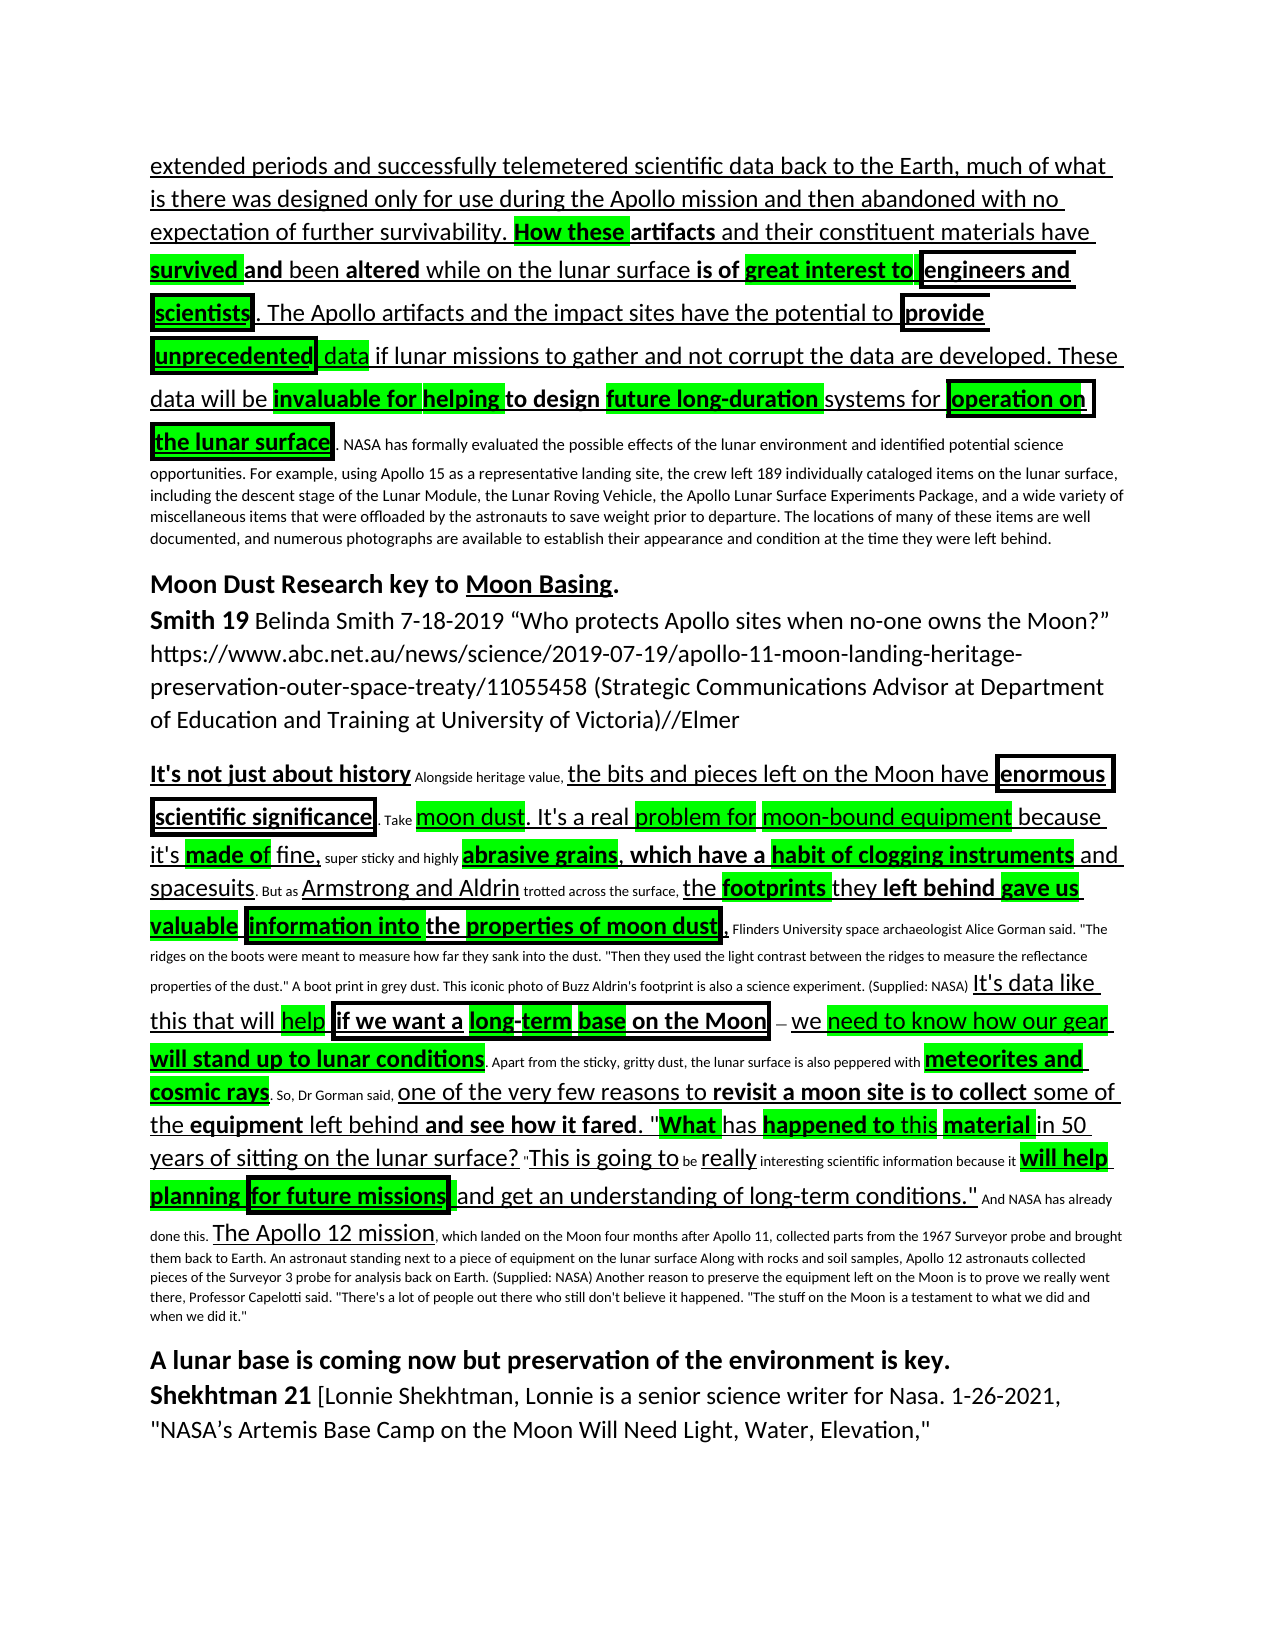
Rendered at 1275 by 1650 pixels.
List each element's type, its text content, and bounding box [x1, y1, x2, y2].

text Smith 19 Belinda Smith 7-18-2019 “Who protects Apollo sites when no-one owns the Moon?” https://www.abc.net.au/news/science/2019-07-19/apollo-11-moon-landing-heritage-preservation-outer-space-treaty/11055458 (Strategic Communications Advisor at Department of Education and Training at University of Victoria)//Elmer [150, 603, 1125, 734]
subtitle A lunar base is coming now but preservation of the environment is key. [150, 1343, 1125, 1376]
subtitle Moon Dust Research key to Moon Basing. [150, 567, 1125, 600]
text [150, 1378, 1125, 1444]
text It's not just about history Alongside heritage value, the bits and pieces left on the Moon have enormous scientific significance. Take moon dust. It's a real problem for moon-bound equipment because it's made of fine, super sticky and highly abrasive grains, which have a habit of clogging instruments and spacesuits. But as Armstrong and Aldrin trotted across the surface, the footprints they left behind gave us valuable information into the properties of moon dust, Flinders University space archaeologist Alice Gorman said. "The ridges on the boots were meant to measure how far they sank into the dust. "Then they used the light contrast between the ridges to measure the reflectance properties of the dust." A boot print in grey dust. This iconic photo of Buzz Aldrin's footprint is also a science experiment. (Supplied: NASA) It's data like this that will help if we want a long-term base on the Moon — we need to know how our gear will stand up to lunar conditions. Apart from the sticky, gritty dust, the lunar surface is also peppered with meteorites and cosmic rays. So, Dr Gorman said, one of the very few reasons to revisit a moon site is to collect some of the equipment left behind and see how it fared. "What has happened to this material in 50 years of sitting on the lunar surface? "This is going to be really interesting scientific information because it will help planning for future missions and get an understanding of long-term conditions." And NASA has already done this. The Apollo 12 mission, which landed on the Moon four months after Apollo 11, collected parts from the 1967 Surveyor probe and brought them back to Earth. An astronaut standing next to a piece of equipment on the lunar surface Along with rocks and soil samples, Apollo 12 astronauts collected pieces of the Surveyor 3 probe for analysis back on Earth. (Supplied: NASA) Another reason to preserve the equipment left on the Moon is to prove we really went there, Professor Capelotti said. "There's a lot of people out there who still don't believe it happened. "The stuff on the Moon is a testament to what we did and when we did it." [150, 754, 1125, 1325]
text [150, 150, 1125, 549]
